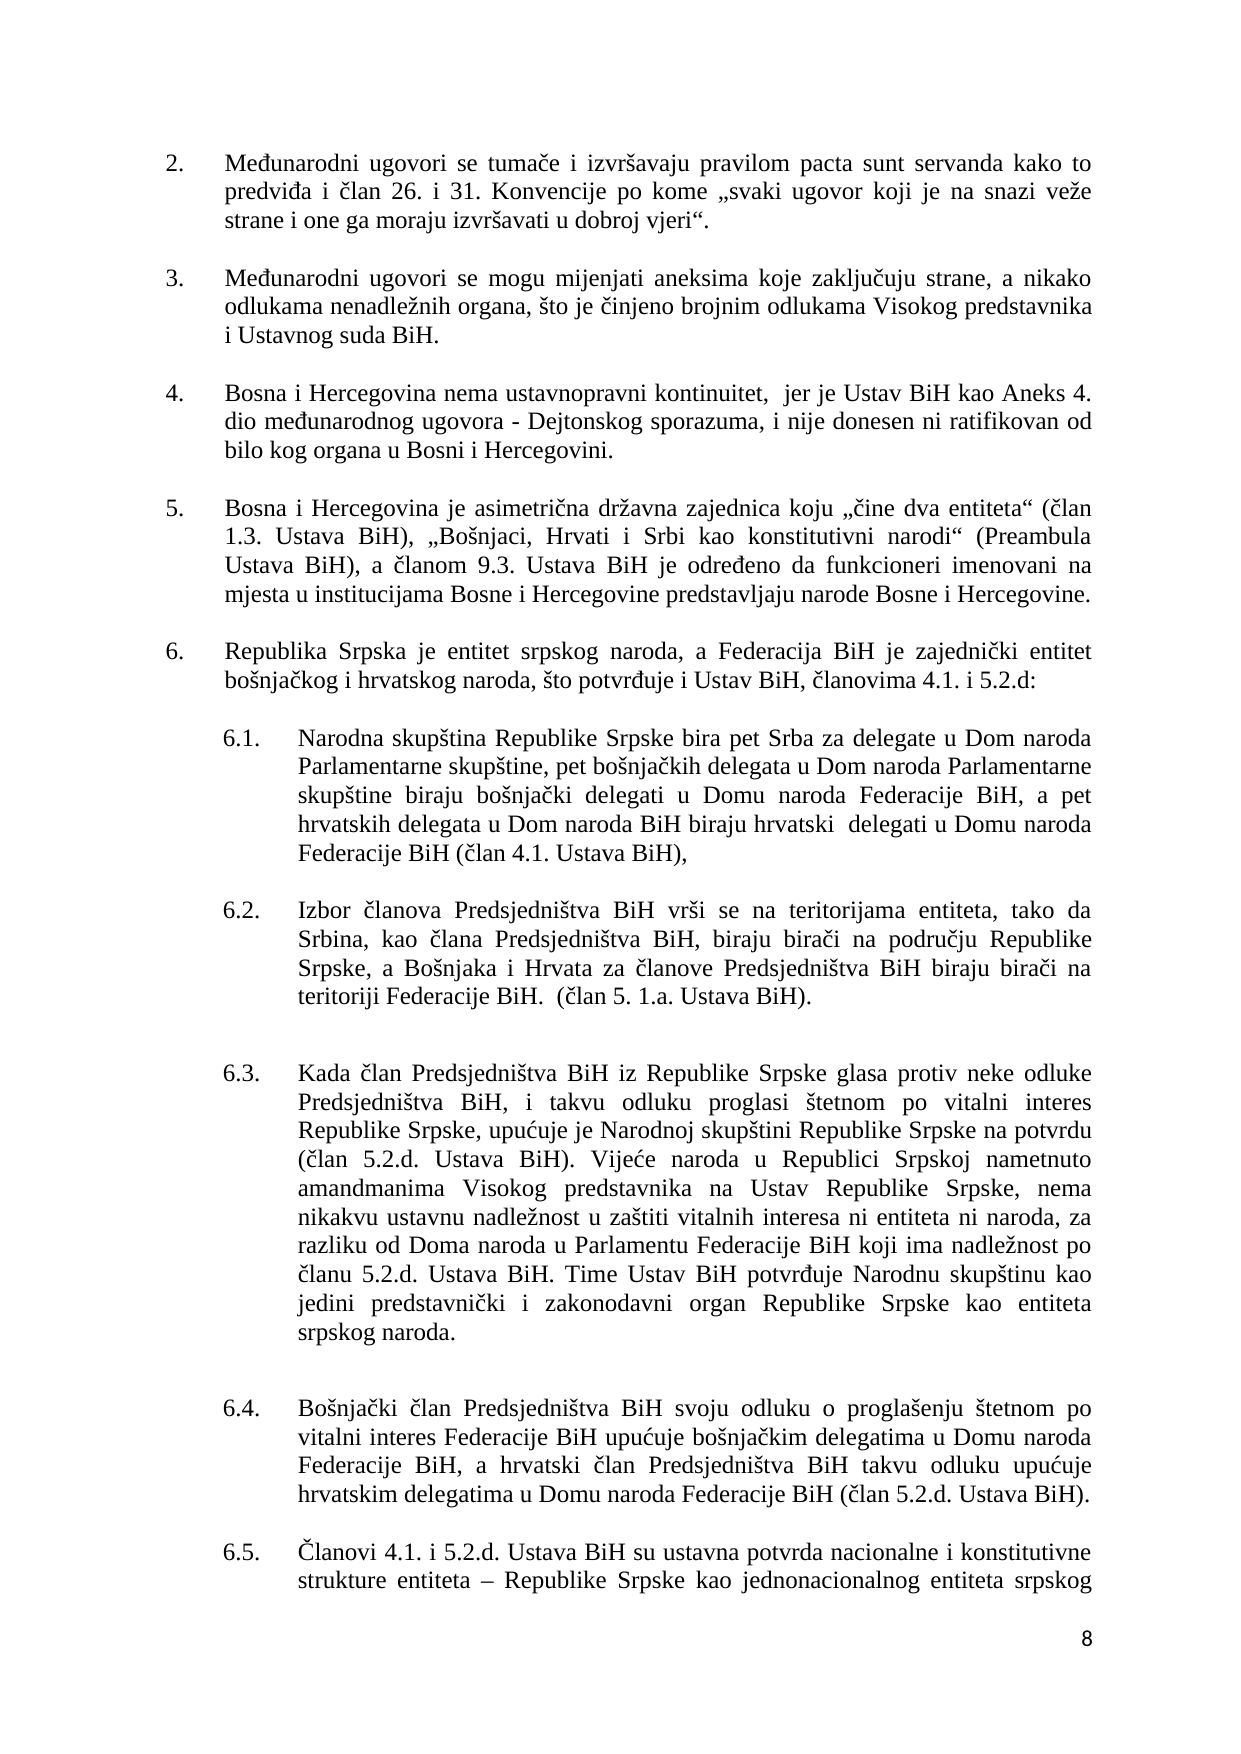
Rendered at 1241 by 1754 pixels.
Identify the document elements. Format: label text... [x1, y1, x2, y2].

list Kada član Predsjedništva BiH iz Republike Srpske glasa protiv neke odluke Predsjedništva BiH, i takvu odluku proglasi štetnom po vitalni interes Republike Srpske, upućuje je Narodnoj skupštini Republike Srpske na potvrdu (član 5.2.d. Ustava BiH). Vijeće naroda u Republici Srpskoj nametnuto amandmanima Visokog predstavnika na Ustav Republike Srpske, nema nikakvu ustavnu nadležnost u zaštiti vitalnih interesa ni entiteta ni naroda, za razliku od Doma naroda u Parlamentu Federacije BiH koji ima nadležnost po članu 5.2.d. Ustava BiH. Time Ustav BiH potvrđuje Narodnu skupštinu kao jedini predstavnički i zakonodavni organ Republike Srpske kao entiteta srpskog naroda. [223, 1058, 1093, 1345]
list Narodna skupština Republike Srpske bira pet Srba za delegate u Dom naroda Parlamentarne skupštine, pet bošnjačkih delegata u Dom naroda Parlamentarne skupštine biraju bošnjački delegati u Domu naroda Federacije BiH, a pet hrvatskih delegata u Dom naroda BiH biraju hrvatski delegati u Domu naroda Federacije BiH (član 4.1. Ustava BiH), [223, 723, 1093, 866]
list Izbor članova Predsjedništva BiH vrši se na teritorijama entiteta, tako da Srbina, kao člana Predsjedništva BiH, biraju birači na području Republike Srpske, a Bošnjaka i Hrvata za članove Predsjedništva BiH biraju birači na teritoriji Federacije BiH. (član 5. 1.a. Ustava BiH). [223, 895, 1093, 1010]
list Bosna i Hercegovina je asimetrična državna zajednica koju „čine dva entiteta“ (član 1.3. Ustava BiH), „Bošnjaci, Hrvati i Srbi kao konstitutivni narodi“ (Preambula Ustava BiH), a članom 9.3. Ustava BiH je određeno da funkcioneri imenovani na mjesta u institucijama Bosne i Hercegovine predstavljaju narode Bosne i Hercegovine. [165, 493, 1093, 608]
list Bosna i Hercegovina nema ustavnopravni kontinuitet, jer je Ustav BiH kao Aneks 4. dio međunarodnog ugovora - Dejtonskog sporazuma, i nije donesen ni ratifikovan od bilo kog organa u Bosni i Hercegovini. [165, 378, 1093, 464]
list Bošnjački član Predsjedništva BiH svoju odluku o proglašenju štetnom po vitalni interes Federacije BiH upućuje bošnjačkim delegatima u Domu naroda Federacije BiH, a hrvatski član Predsjedništva BiH takvu odluku upućuje hrvatskim delegatima u Domu naroda Federacije BiH (član 5.2.d. Ustava BiH). [223, 1393, 1093, 1508]
list Republika Srpska je entitet srpskog naroda, a Federacija BiH je zajednički entitet bošnjačkog i hrvatskog naroda, što potvrđuje i Ustav BiH, članovima 4.1. i 5.2.d: [165, 636, 1093, 694]
list Međunarodni ugovori se tumače i izvršavaju pravilom pacta sunt servanda kako to predviđa i član 26. i 31. Konvencije po kome „svaki ugovor koji je na snazi veže strane i one ga moraju izvršavati u dobroj vjeri“. [165, 148, 1093, 234]
list Međunarodni ugovori se mogu mijenjati aneksima koje zaključuju strane, a nikako odlukama nenadležnih organa, što je činjeno brojnim odlukama Visokog predstavnika i Ustavnog suda BiH. [165, 263, 1093, 349]
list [223, 1537, 1093, 1594]
